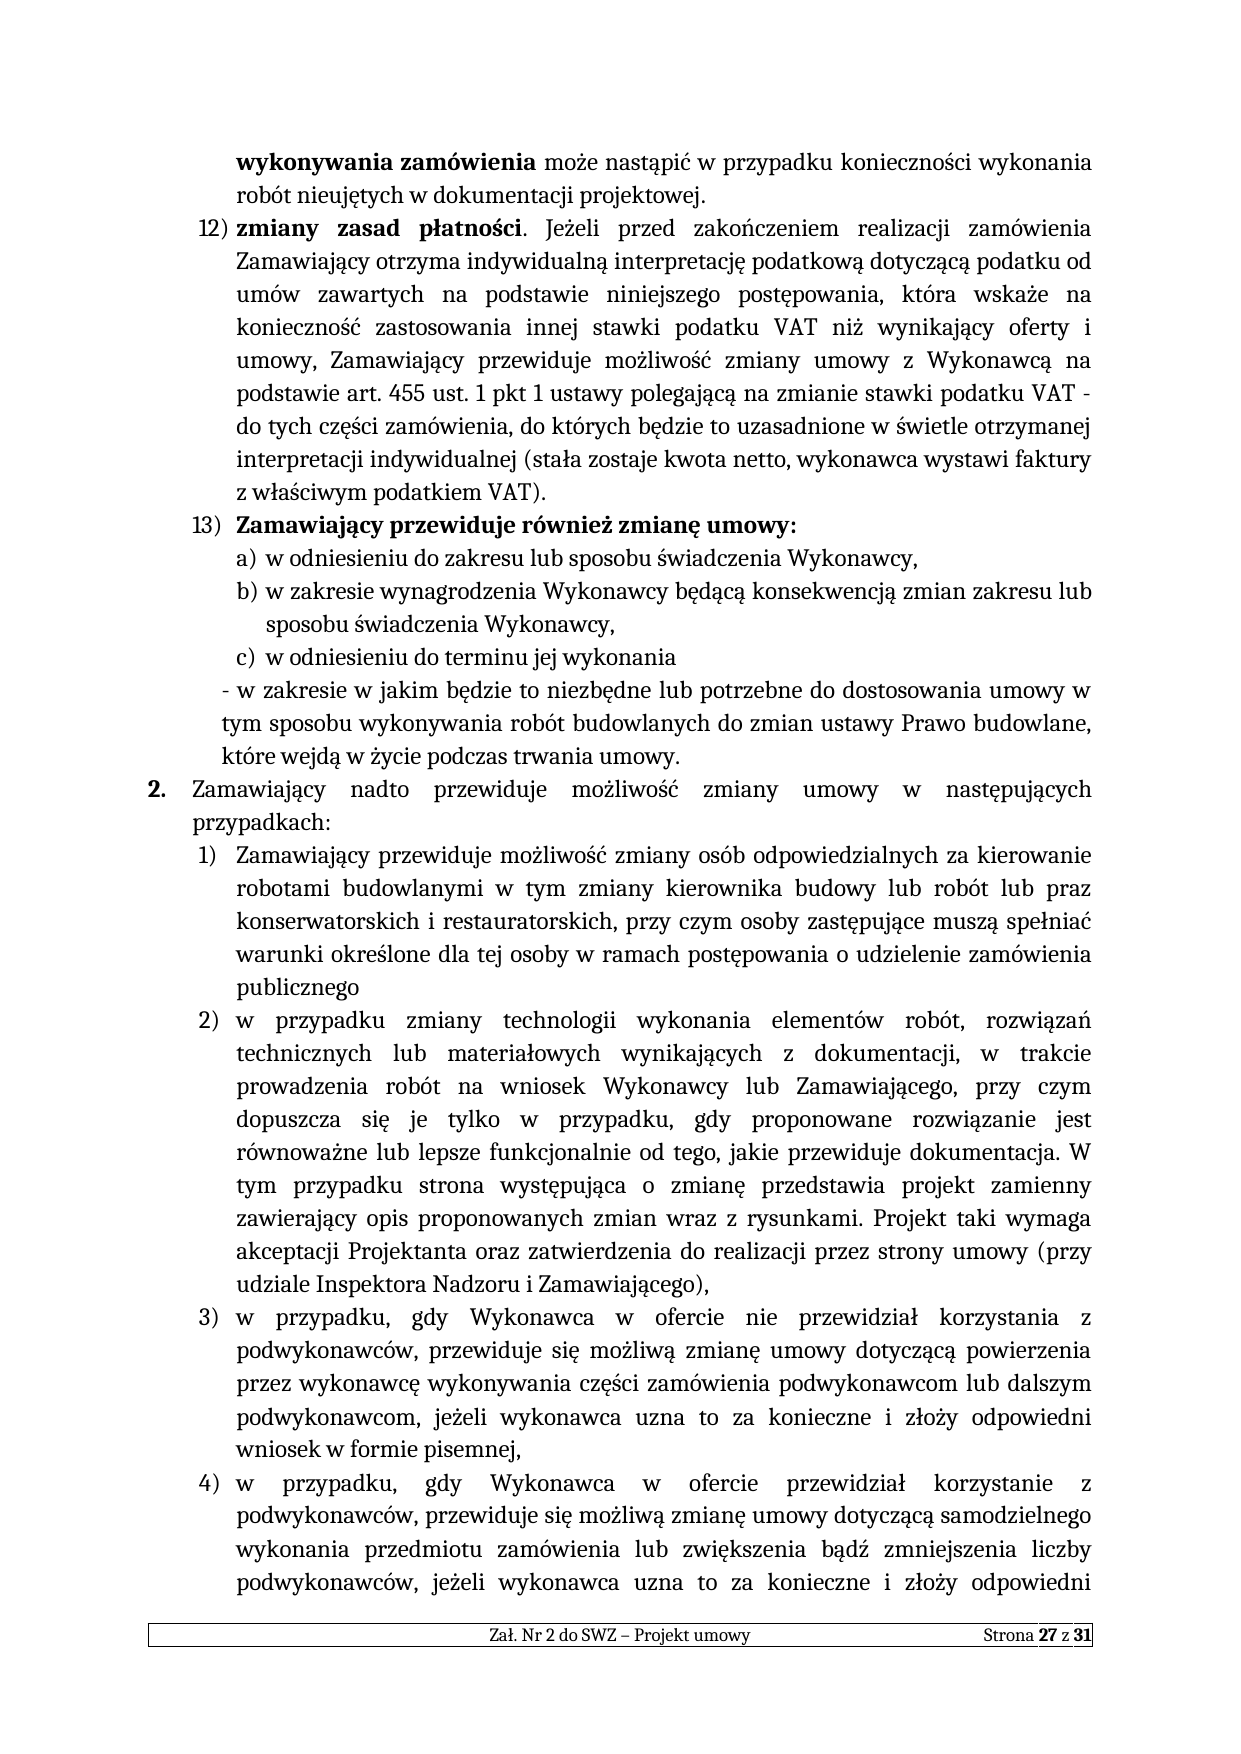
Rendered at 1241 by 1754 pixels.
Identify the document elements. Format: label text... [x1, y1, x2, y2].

list w odniesieniu do zakresu lub sposobu świadczenia Wykonawcy, [236, 544, 1093, 573]
list Zamawiający przewiduje również zmianę umowy: [192, 511, 1093, 539]
list w przypadku, gdy Wykonawca w ofercie nie przewidział korzystania z podwykonawców, przewiduje się możliwą zmianę umowy dotyczącą powierzenia przez wykonawcę wykonywania części zamówienia podwykonawcom lub dalszym podwykonawcom, jeżeli wykonawca uzna to za konieczne i złoży odpowiedni wniosek w formie pisemnej, [199, 1303, 1093, 1464]
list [199, 1468, 1093, 1596]
list w zakresie wynagrodzenia Wykonawcy będącą konsekwencją zmian zakresu lub sposobu świadczenia Wykonawcy, [236, 577, 1093, 639]
list zmiany zasad płatności. Jeżeli przed zakończeniem realizacji zamówienia Zamawiający otrzyma indywidualną interpretację podatkową dotyczącą podatku od umów zawartych na podstawie niniejszego postępowania, która wskaże na konieczność zastosowania innej stawki podatku VAT niż wynikający oferty i umowy, Zamawiający przewiduje możliwość zmiany umowy z Wykonawcą na podstawie art. 455 ust. 1 pkt 1 ustawy polegającą na zmianie stawki podatku VAT - do tych części zamówienia, do których będzie to uzasadnione w świetle otrzymanej interpretacji indywidualnej (stała zostaje kwota netto, wykonawca wystawi faktury z właściwym podatkiem VAT). [199, 214, 1093, 507]
list Zamawiający przewiduje możliwość zmiany osób odpowiedzialnych za kierowanie robotami budowlanymi w tym zmiany kierownika budowy lub robót lub praz konserwatorskich i restauratorskich, przy czym osoby zastępujące muszą spełniać warunki określone dla tej osoby w ramach postępowania o udzielenie zamówienia publicznego [199, 841, 1093, 1002]
list w odniesieniu do terminu jej wykonania [236, 643, 1093, 672]
list Zamawiający nadto przewiduje możliwość zmiany umowy w następujących przypadkach: [148, 775, 1093, 837]
list w przypadku zmiany technologii wykonania elementów robót, rozwiązań technicznych lub materiałowych wynikających z dokumentacji, w trakcie prowadzenia robót na wniosek Wykonawcy lub Zamawiającego, przy czym dopuszcza się je tylko w przypadku, gdy proponowane rozwiązanie jest równoważne lub lepsze funkcjonalnie od tego, jakie przewiduje dokumentacja. W tym przypadku strona występująca o zmianę przedstawia projekt zamienny zawierający opis proponowanych zmian wraz z rysunkami. Projekt taki wymaga akceptacji Projektanta oraz zatwierdzenia do realizacji przez strony umowy (przy udziale Inspektora Nadzoru i Zamawiającego), [199, 1006, 1093, 1299]
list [192, 148, 1093, 209]
text - w zakresie w jakim będzie to niezbędne lub potrzebne do dostosowania umowy w tym sposobu wykonywania robót budowlanych do zmian ustawy Prawo budowlane, które wejdą w życie podczas trwania umowy. [221, 676, 1093, 771]
